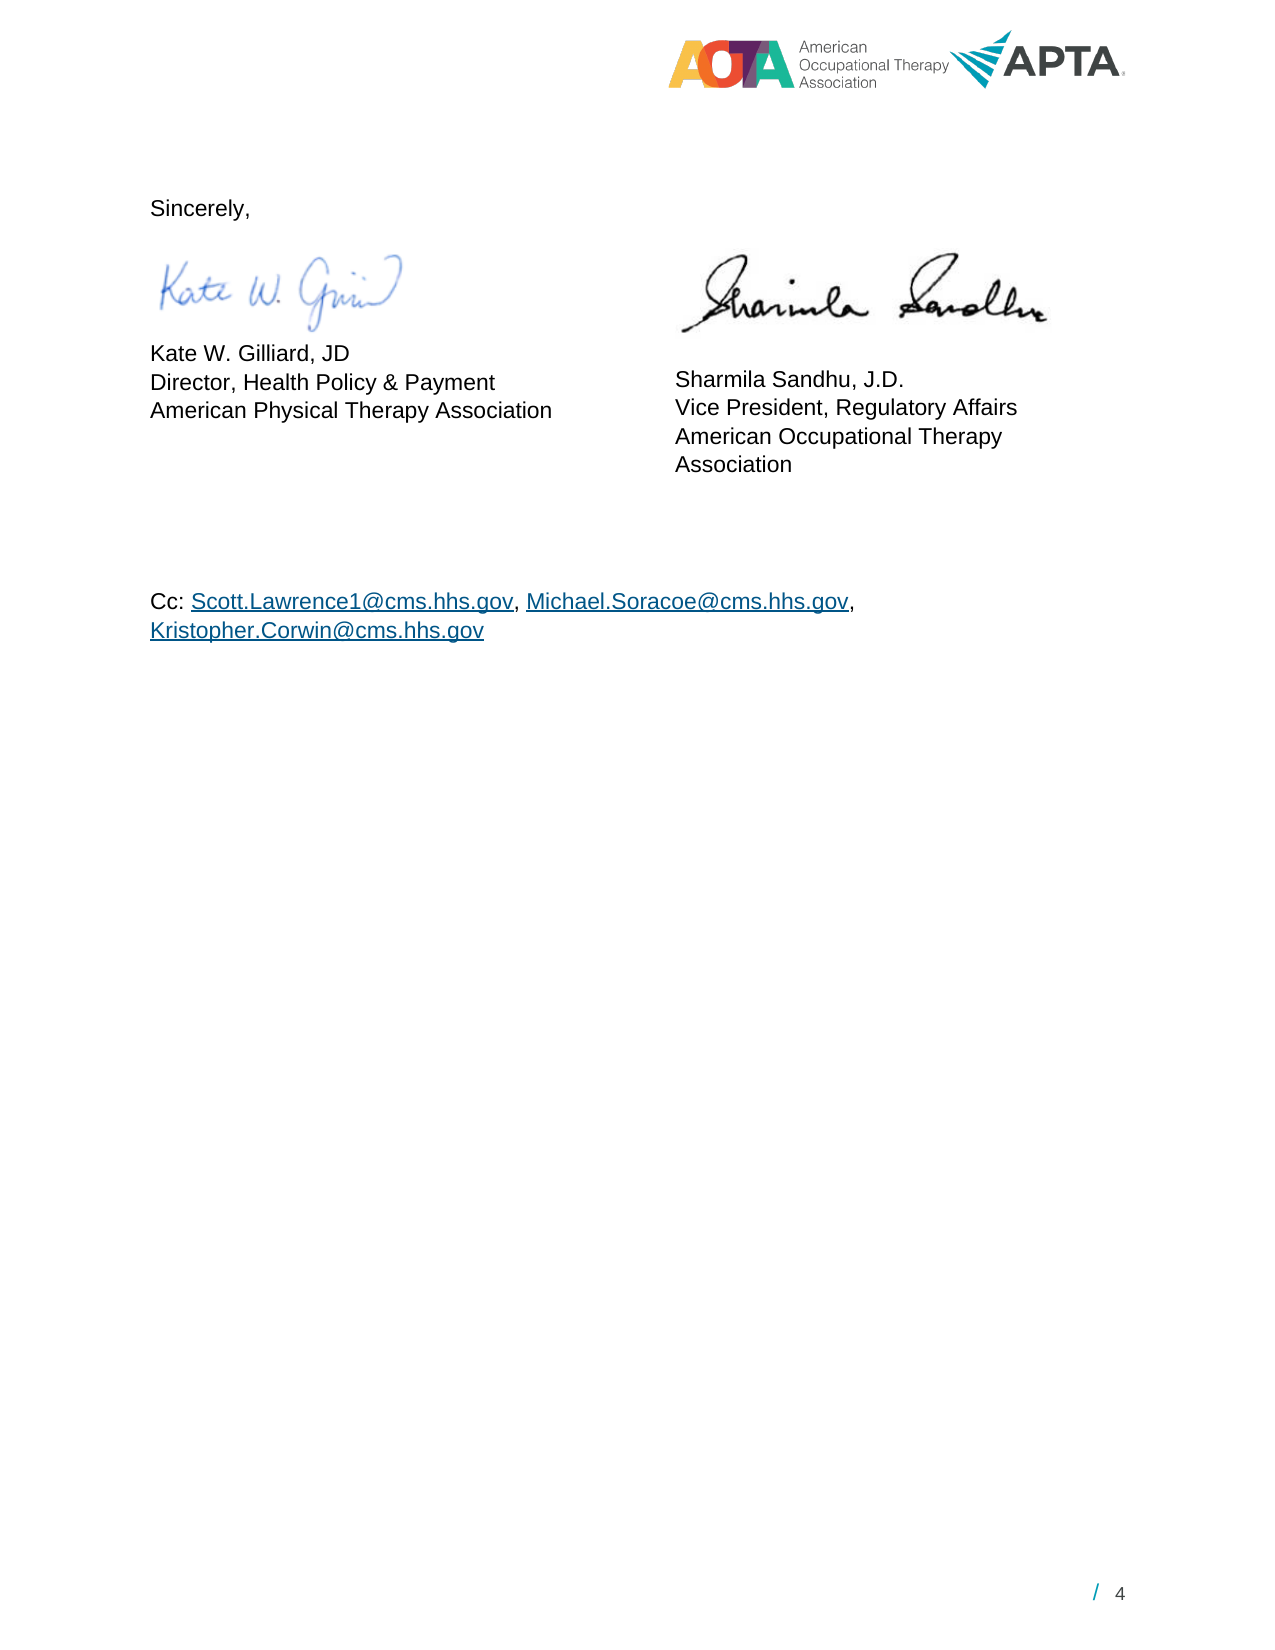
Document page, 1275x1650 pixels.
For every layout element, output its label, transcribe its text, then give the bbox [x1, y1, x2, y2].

picture [150, 248, 410, 339]
picture [675, 248, 1053, 339]
picture [949, 30, 1125, 89]
text Vice President, Regulatory Affairs [675, 394, 1125, 421]
text Cc: Scott.Lawrence1@cms.hhs.gov, Michael.Soracoe@cms.hhs.gov, Kristopher.Corwin@cms.hhs.gov [150, 588, 1125, 643]
text Sincerely, [150, 195, 1125, 221]
text Kate W. Gilliard, JD Director, Health Policy & Payment American Physical Therapy Association [150, 340, 600, 423]
text Sharmila Sandhu, J.D. [675, 366, 1125, 392]
text American Occupational Therapy Association [675, 423, 1125, 478]
